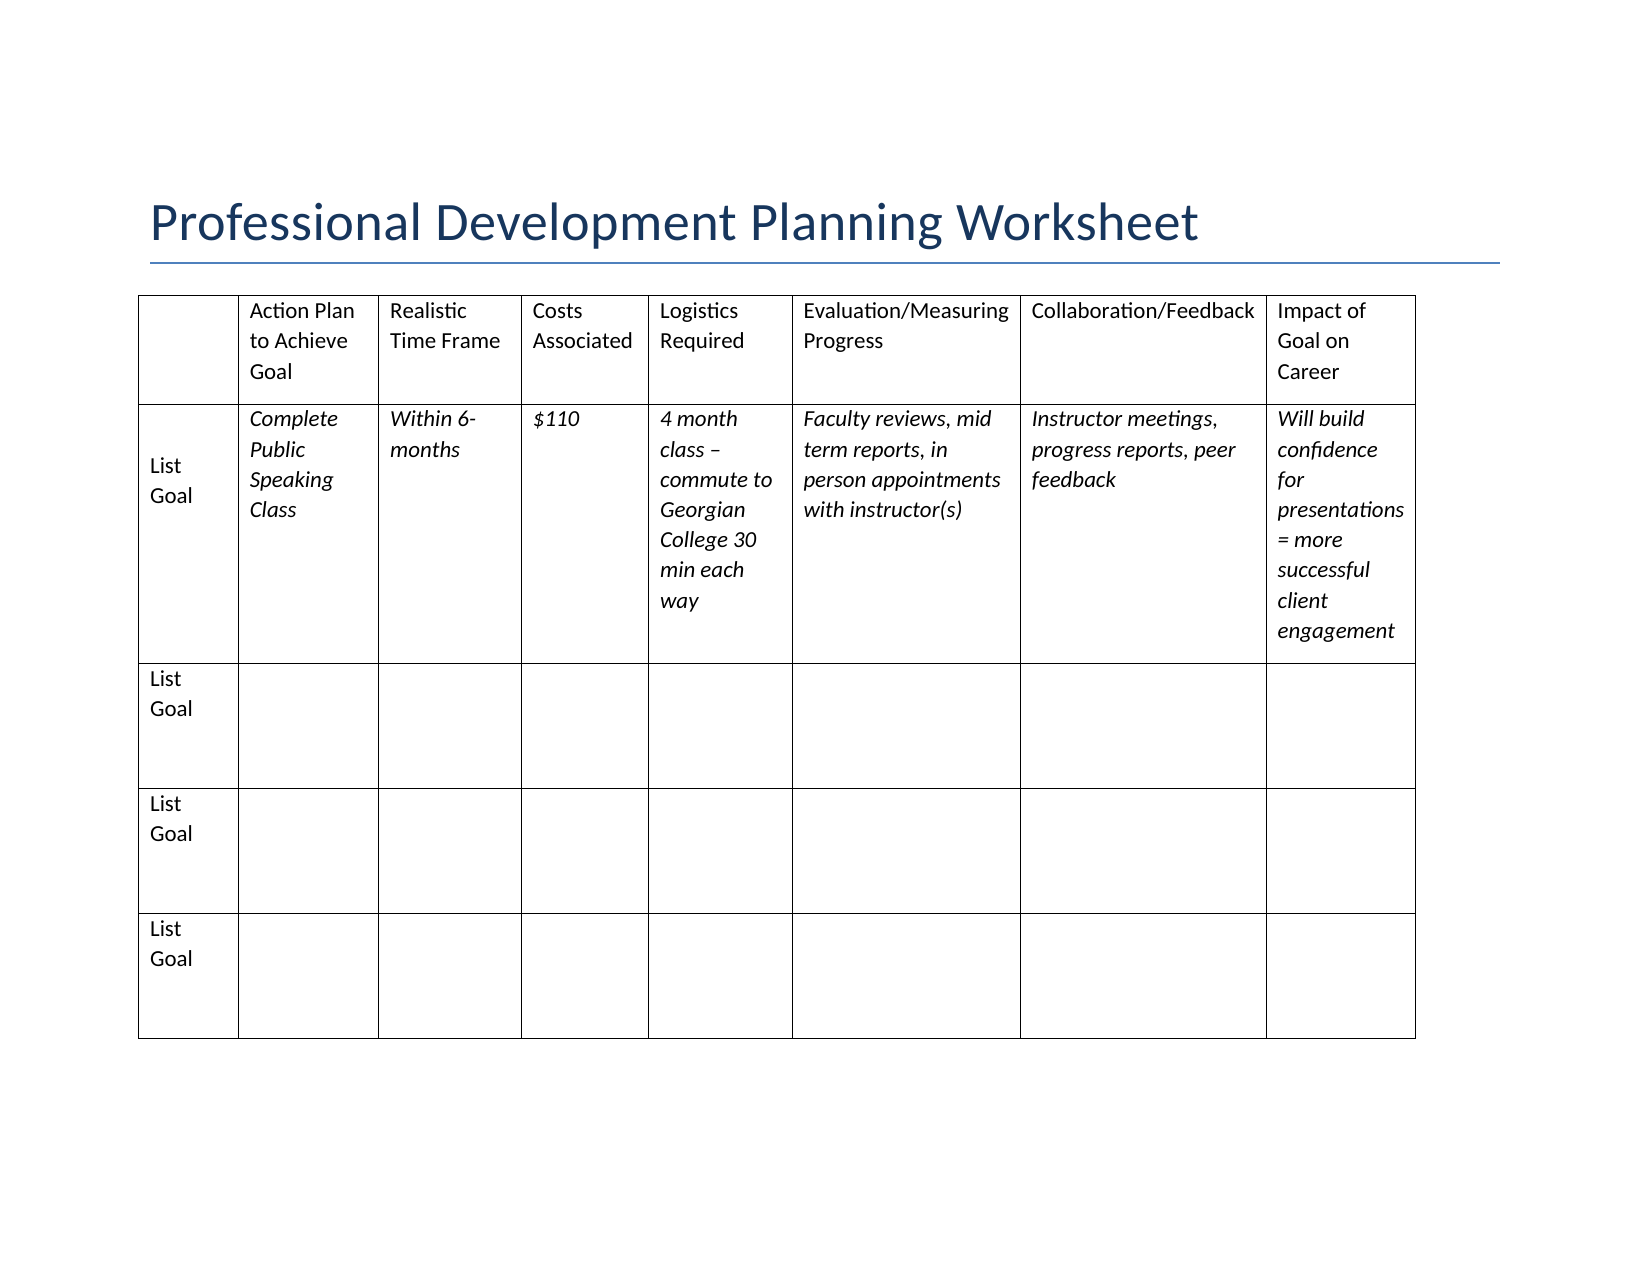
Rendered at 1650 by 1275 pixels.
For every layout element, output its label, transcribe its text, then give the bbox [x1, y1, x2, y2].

table_header Action Plan to Achieve Goal [239, 296, 378, 403]
table_header Logistics Required [649, 296, 792, 403]
table_cell [379, 914, 521, 1037]
table_cell Within 6-months [379, 405, 521, 663]
table_cell [1267, 664, 1415, 788]
table_cell List Goal [139, 405, 238, 663]
table_cell Will build confidence for presentations = more successful client engagement [1267, 405, 1415, 663]
table_cell [1267, 789, 1415, 913]
table_cell [793, 914, 1020, 1037]
table_cell List Goal [139, 789, 238, 913]
table_cell [522, 914, 648, 1037]
table_cell List Goal [139, 914, 238, 1037]
table_cell [649, 664, 792, 788]
table_header Costs Associated [522, 296, 648, 403]
table_cell [1021, 789, 1266, 913]
table_header Realistic Time Frame [379, 296, 521, 403]
table_cell [649, 789, 792, 913]
table_cell [522, 664, 648, 788]
table_cell Instructor meetings, progress reports, peer feedback [1021, 405, 1266, 663]
table_cell Faculty reviews, mid term reports, in person appointments with instructor(s) [793, 405, 1020, 663]
table_cell [239, 789, 378, 913]
table_cell 4 month class – commute to Georgian College 30 min each way [649, 405, 792, 663]
table_cell [1021, 914, 1266, 1037]
table_cell [793, 664, 1020, 788]
table_cell [649, 914, 792, 1037]
table_cell Complete Public Speaking Class [239, 405, 378, 663]
table_cell [379, 664, 521, 788]
table_cell [239, 664, 378, 788]
title Professional Development Planning Worksheet [150, 187, 1500, 262]
table_cell $110 [522, 405, 648, 663]
table_cell [239, 914, 378, 1037]
table_cell [793, 789, 1020, 913]
table_cell [1267, 914, 1415, 1037]
table_header Impact of Goal on Career [1267, 296, 1415, 403]
table_cell List Goal [139, 664, 238, 788]
table_header [139, 296, 238, 403]
table_cell [522, 789, 648, 913]
table_header Collaboration/Feedback [1021, 296, 1266, 403]
table_header Evaluation/Measuring Progress [793, 296, 1020, 403]
table_cell [379, 789, 521, 913]
table_cell [1021, 664, 1266, 788]
